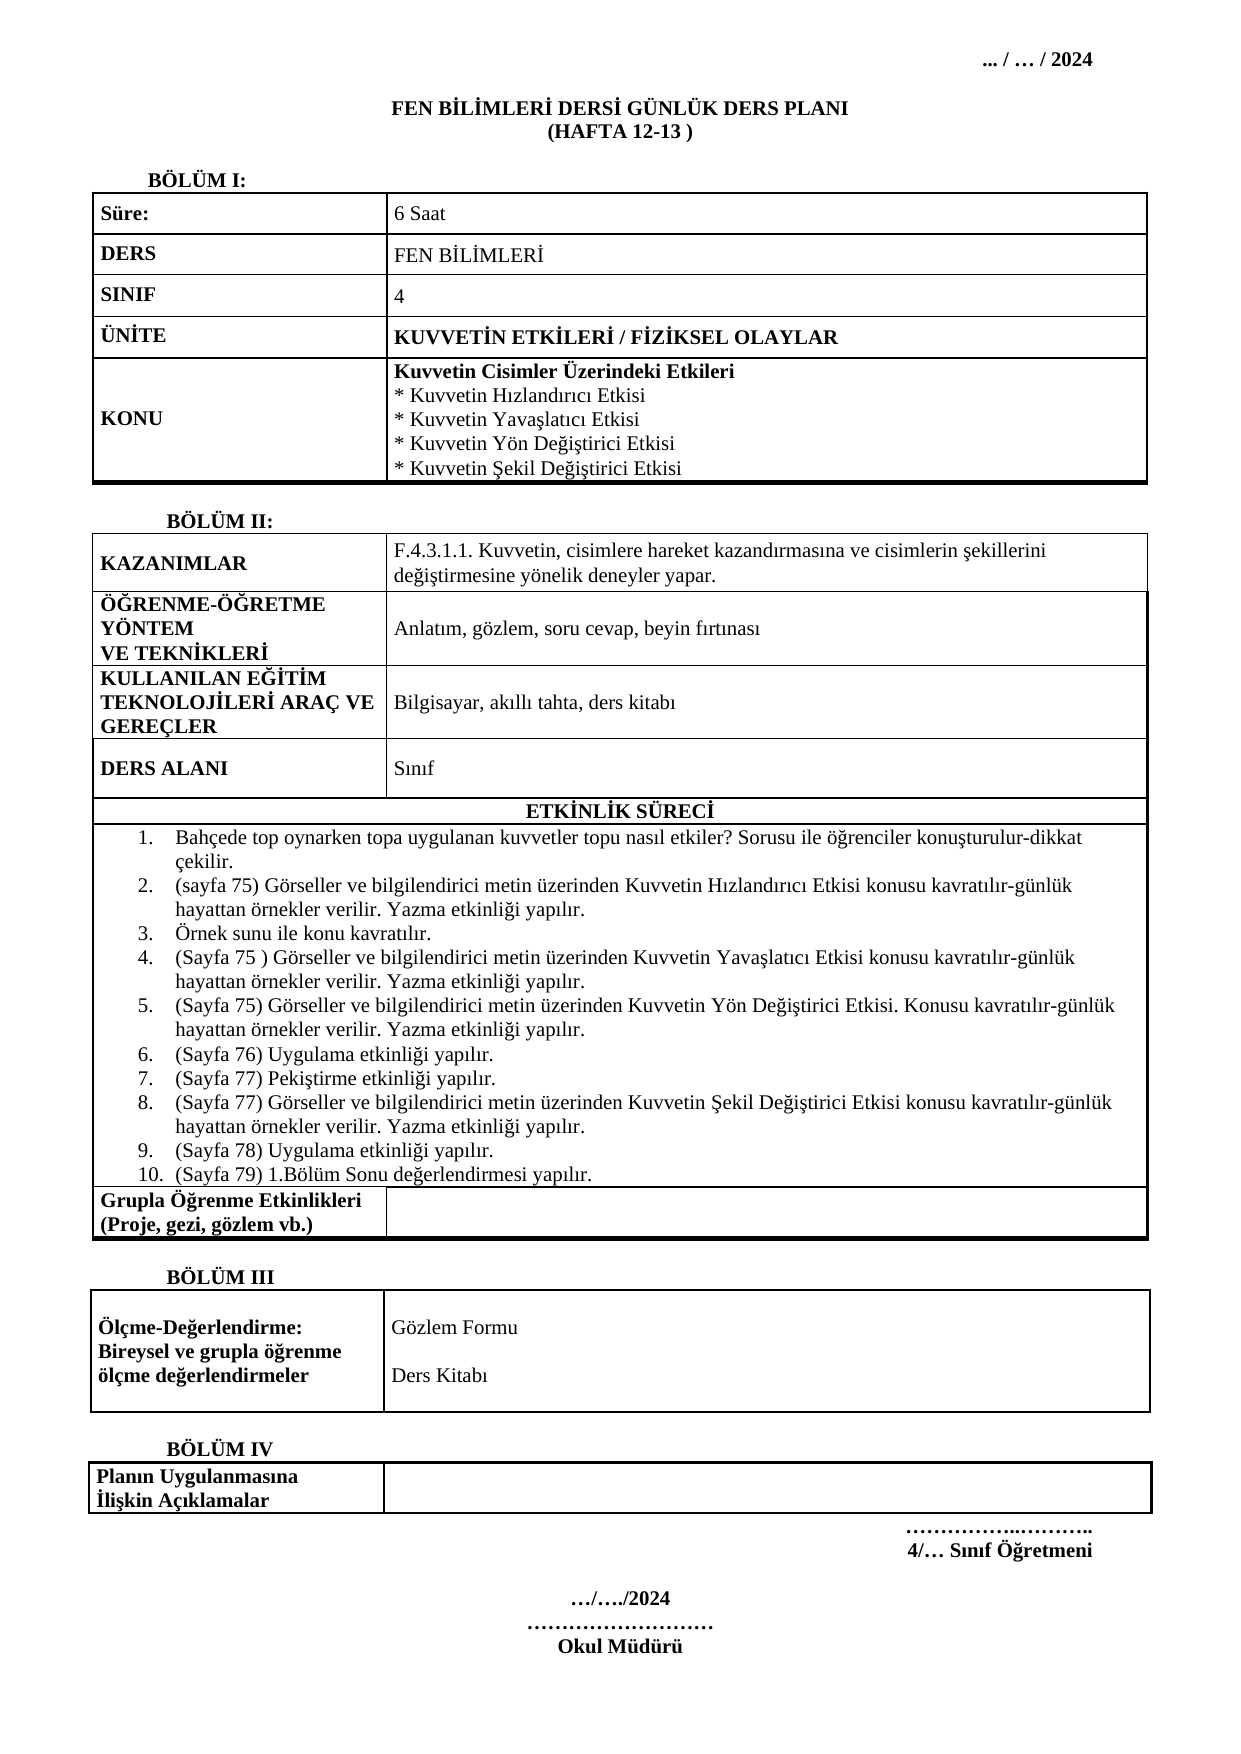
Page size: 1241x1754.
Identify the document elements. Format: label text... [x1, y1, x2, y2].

table_cell KUVVETİN ETKİLERİ / FİZİKSEL OLAYLAR [388, 317, 1146, 357]
table_cell Bahçede top oynarken topa uygulanan kuvvetler topu nasıl etkiler? Sorusu ile öğrenciler konuşturulur-dikkat çekilir. (sayfa 75) Görseller ve bilgilendirici metin üzerinden Kuvvetin Hızlandırıcı Etkisi konusu kavratılır-günlük hayattan örnekler verilir. Yazma etkinliği yapılır. Örnek sunu ile konu kavratılır. (Sayfa 75 ) Görseller ve bilgilendirici metin üzerinden Kuvvetin Yavaşlatıcı Etkisi konusu kavratılır-günlük hayattan örnekler verilir. Yazma etkinliği yapılır. (Sayfa 75) Görseller ve bilgilendirici metin üzerinden Kuvvetin Yön Değiştirici Etkisi. Konusu kavratılır-günlük hayattan örnekler verilir. Yazma etkinliği yapılır. (Sayfa 76) Uygulama etkinliği yapılır. (Sayfa 77) Pekiştirme etkinliği yapılır. (Sayfa 77) Görseller ve bilgilendirici metin üzerinden Kuvvetin Şekil Değiştirici Etkisi konusu kavratılır-günlük hayattan örnekler verilir. Yazma etkinliği yapılır. (Sayfa 78) Uygulama etkinliği yapılır. (Sayfa 79) 1.Bölüm Sonu değerlendirmesi yapılır. [94, 825, 1146, 1186]
subtitle BÖLÜM III [148, 1265, 1092, 1289]
table_header [385, 1464, 1150, 1512]
table_cell KONU [94, 359, 386, 480]
text ……………..……….. [148, 1514, 1092, 1538]
table_cell DERS [94, 235, 386, 274]
table_header F.4.3.1.1. Kuvvetin, cisimlere hareket kazandırmasına ve cisimlerin şekillerini değiştirmesine yönelik deneyler yapar. [387, 534, 1147, 591]
text BÖLÜM I: [148, 168, 1092, 192]
table_cell FEN BİLİMLERİ [388, 235, 1146, 274]
table_header 6 Saat [388, 194, 1146, 233]
table_cell DERS ALANI [94, 739, 386, 797]
table_cell ETKİNLİK SÜRECİ [94, 799, 1146, 823]
table_header Planın Uygulanmasına İlişkin Açıklamalar [90, 1464, 383, 1512]
text FEN BİLİMLERİ DERSİ GÜNLÜK DERS PLANI [148, 95, 1092, 119]
table_header Gözlem Formu Ders Kitabı [385, 1291, 1149, 1411]
table_cell Sınıf [387, 739, 1146, 797]
text …/…./2024 [148, 1586, 1092, 1610]
table_cell KULLANILAN EĞİTİM TEKNOLOJİLERİ ARAÇ VE GEREÇLER [93, 666, 386, 738]
table_header Süre: [94, 194, 386, 233]
table_cell Kuvvetin Cisimler Üzerindeki Etkileri * Kuvvetin Hızlandırıcı Etkisi * Kuvvetin Yavaşlatıcı Etkisi * Kuvvetin Yön Değiştirici Etkisi * Kuvvetin Şekil Değiştirici Etkisi [388, 359, 1146, 480]
subtitle BÖLÜM IV [148, 1437, 1092, 1461]
table_cell SINIF [94, 275, 386, 316]
text (HAFTA 12-13 ) [148, 119, 1092, 143]
table_cell ÜNİTE [94, 317, 386, 357]
text ……………………… [148, 1610, 1092, 1634]
table_header Ölçme-Değerlendirme: Bireysel ve grupla öğrenme ölçme değerlendirmeler [92, 1291, 383, 1411]
text Okul Müdürü [148, 1634, 1092, 1658]
text 4/… Sınıf Öğretmeni [148, 1538, 1092, 1562]
text ... / … / 2024 [148, 47, 1092, 71]
table_cell ÖĞRENME-ÖĞRETME YÖNTEM VE TEKNİKLERİ [93, 592, 386, 664]
table_cell [387, 1188, 1146, 1236]
table_cell Anlatım, gözlem, soru cevap, beyin fırtınası [387, 592, 1146, 664]
table_cell 4 [388, 275, 1146, 316]
text BÖLÜM II: [148, 509, 1092, 533]
table_header KAZANIMLAR [93, 534, 386, 591]
table_cell Bilgisayar, akıllı tahta, ders kitabı [387, 666, 1146, 738]
table_cell Grupla Öğrenme Etkinlikleri (Proje, gezi, gözlem vb.) [94, 1187, 386, 1236]
